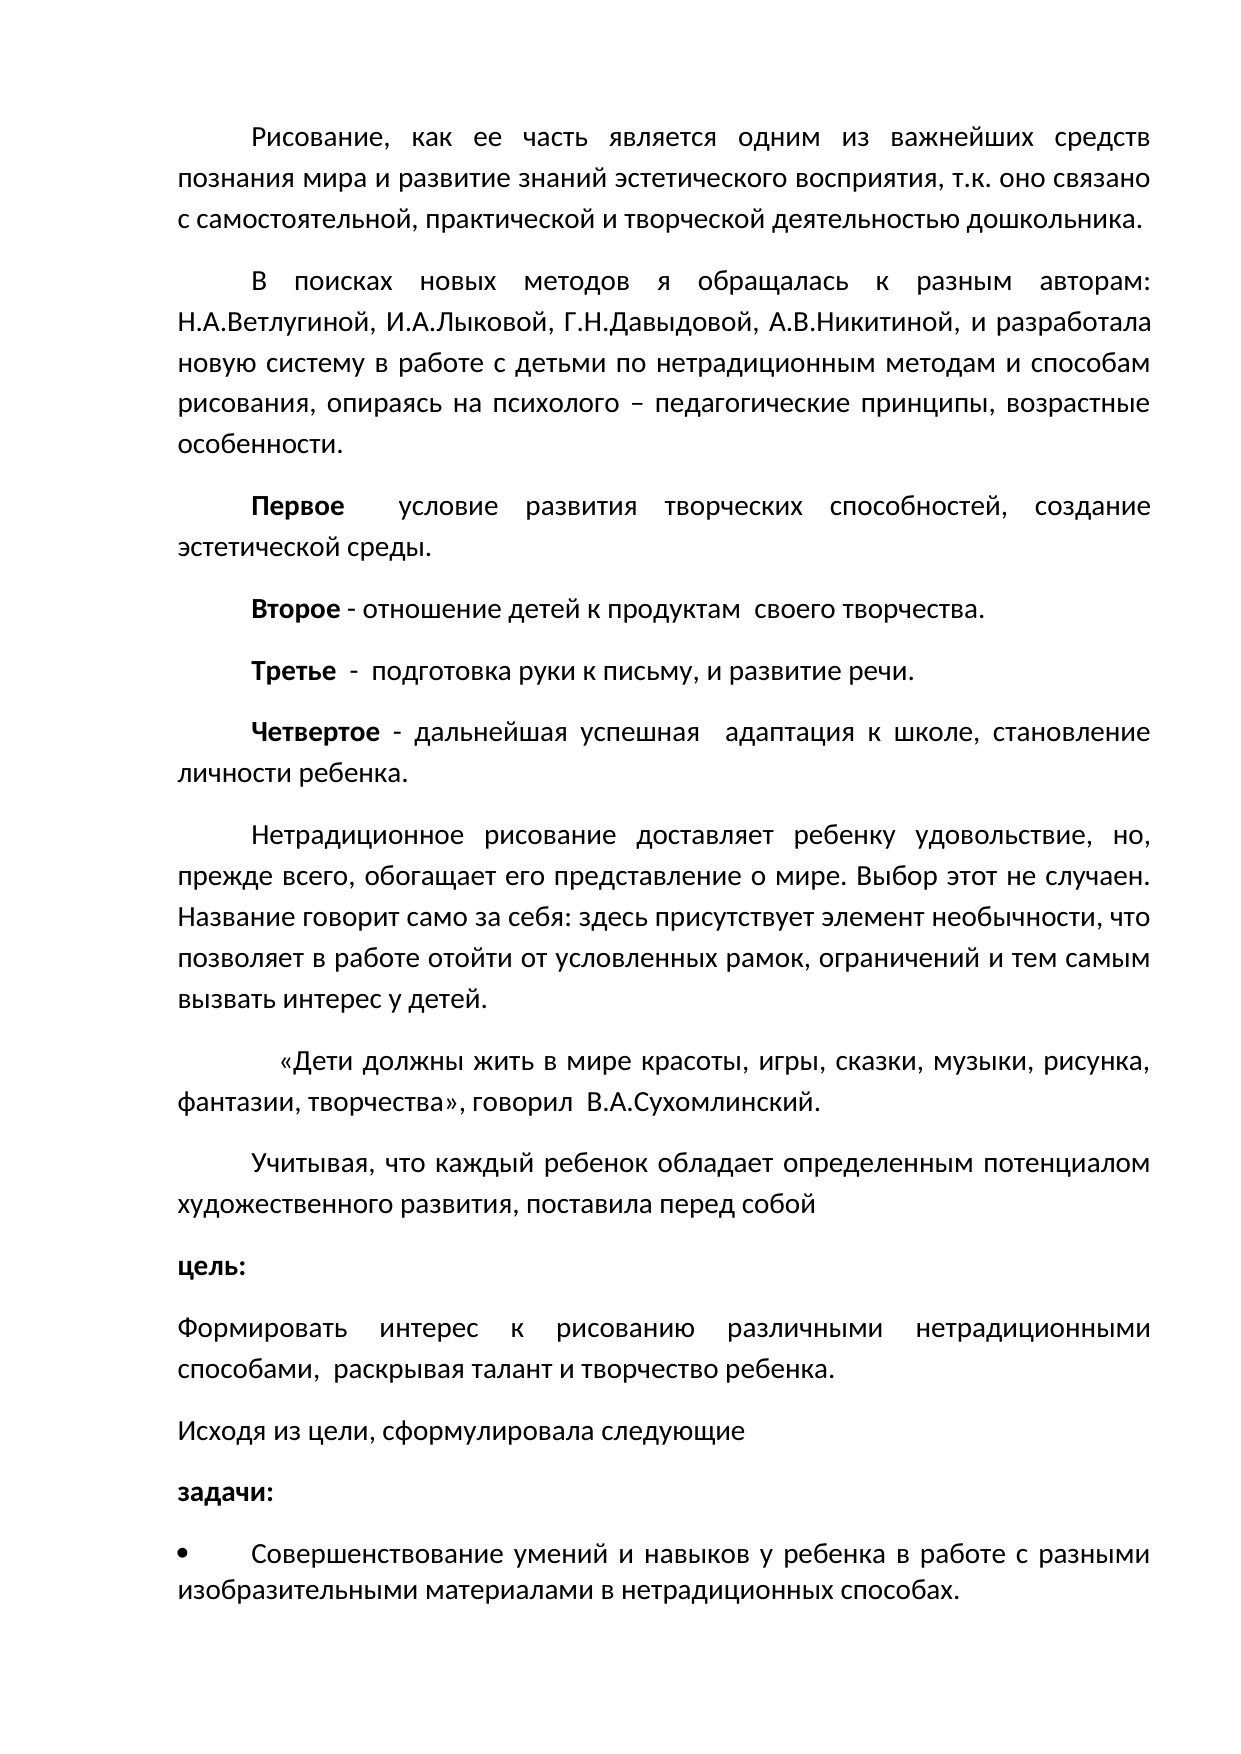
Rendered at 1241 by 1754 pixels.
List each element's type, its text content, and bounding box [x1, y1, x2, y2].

text В поисках новых методов я обращалась к разным авторам: Н.А.Ветлугиной, И.А.Лыковой, Г.Н.Давыдовой, А.В.Никитиной, и разработала новую систему в работе с детьми по нетрадиционным методам и способам рисования, опираясь на психолого – педагогические принципы, возрастные особенности. [177, 262, 1152, 461]
text Четвертое - дальнейшая успешная адаптация к школе, становление личности ребенка. [177, 713, 1152, 790]
text задачи: [177, 1473, 1152, 1509]
list Совершенствование умений и навыков у ребенка в работе с разными изобразительными материалами в нетрадиционных способах. [177, 1535, 1152, 1606]
text Нетрадиционное рисование доставляет ребенку удовольствие, но, прежде всего, обогащает его представление о мире. Выбор этот не случаен. Название говорит само за себя: здесь присутствует элемент необычности, что позволяет в работе отойти от условленных рамок, ограничений и тем самым вызвать интерес у детей. [177, 816, 1152, 1016]
text Третье - подготовка руки к письму, и развитие речи. [177, 652, 1152, 687]
text Первое условие развития творческих способностей, создание эстетической среды. [177, 487, 1152, 564]
text Формировать интерес к рисованию различными нетрадиционными способами, раскрывая талант и творчество ребенка. [177, 1309, 1152, 1386]
text Второе - отношение детей к продуктам своего творчества. [177, 590, 1152, 626]
text Учитывая, что каждый ребенок обладает определенным потенциалом художественного развития, поставила перед собой [177, 1144, 1152, 1221]
text Исходя из цели, сформулировала следующие [177, 1412, 1152, 1447]
text «Дети должны жить в мире красоты, игры, сказки, музыки, рисунка, фантазии, творчества», говорил В.А.Сухомлинский. [177, 1042, 1152, 1118]
text Рисование, как ее часть является одним из важнейших средств познания мира и развитие знаний эстетического восприятия, т.к. оно связано с самостоятельной, практической и творческой деятельностью дошкольника. [177, 118, 1152, 236]
text цель: [177, 1247, 1152, 1283]
